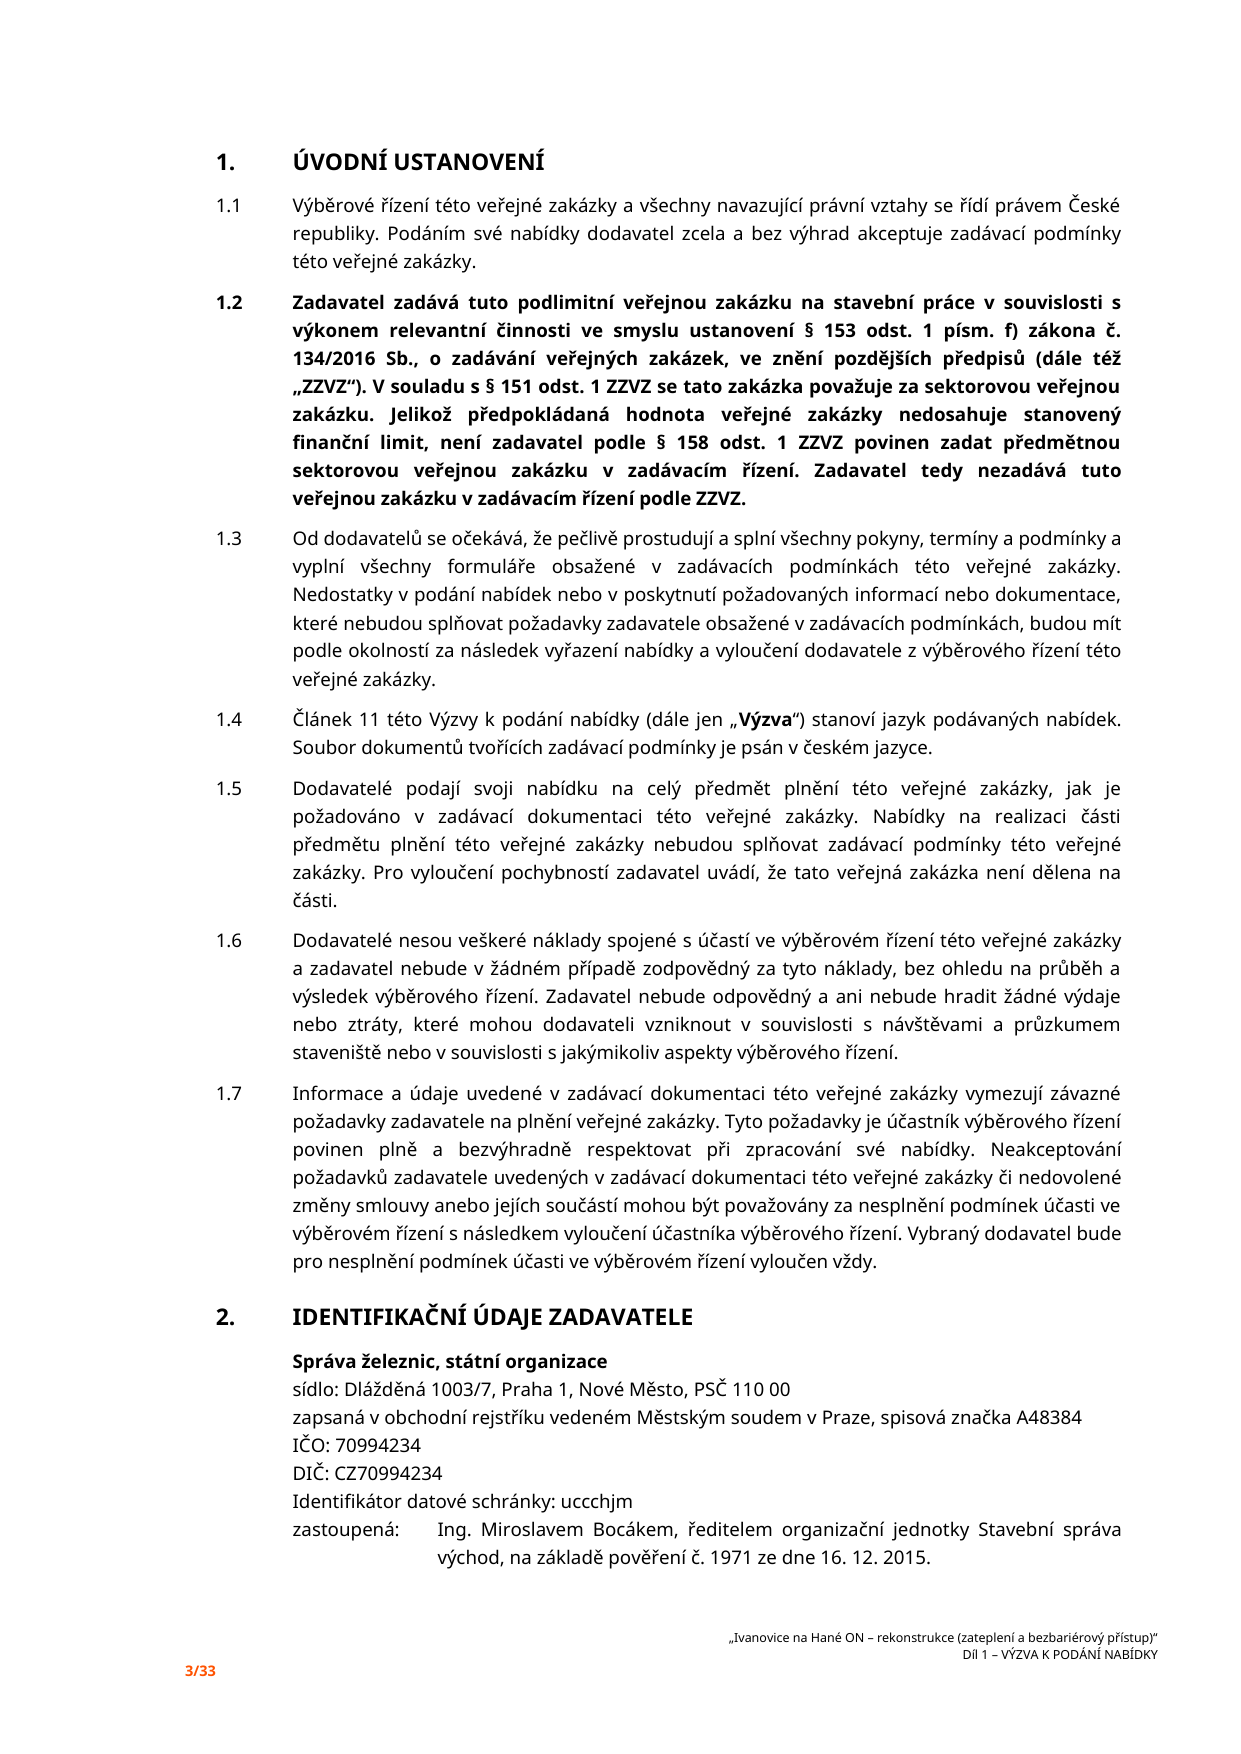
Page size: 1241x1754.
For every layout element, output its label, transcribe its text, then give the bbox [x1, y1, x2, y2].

text DIČ: CZ70994234 [292, 1460, 1122, 1486]
text Informace a údaje uvedené v zadávací dokumentaci této veřejné zakázky vymezují závazné požadavky zadavatele na plnění veřejné zakázky. Tyto požadavky je účastník výběrového řízení povinen plně a bezvýhradně respektovat při zpracování své nabídky. Neakceptování požadavků zadavatele uvedených v zadávací dokumentaci této veřejné zakázky či nedovolené změny smlouvy anebo jejích součástí mohou být považovány za nesplnění podmínek účasti ve výběrovém řízení s následkem vyloučení účastníka výběrového řízení. Vybraný dodavatel bude pro nesplnění podmínek účasti ve výběrovém řízení vyloučen vždy. [216, 1080, 1122, 1274]
text IDENTIFIKAČNÍ ÚDAJE ZADAVATELE [216, 1301, 1122, 1332]
text Od dodavatelů se očekává, že pečlivě prostudují a splní všechny pokyny, termíny a podmínky a vyplní všechny formuláře obsažené v zadávacích podmínkách této veřejné zakázky. Nedostatky v podání nabídek nebo v poskytnutí požadovaných informací nebo dokumentace, které nebudou splňovat požadavky zadavatele obsažené v zadávacích podmínkách, budou mít podle okolností za následek vyřazení nabídky a vyloučení dodavatele z výběrového řízení této veřejné zakázky. [216, 526, 1122, 691]
text Dodavatelé nesou veškeré náklady spojené s účastí ve výběrovém řízení této veřejné zakázky a zadavatel nebude v žádném případě zodpovědný za tyto náklady, bez ohledu na průběh a výsledek výběrového řízení. Zadavatel nebude odpovědný a ani nebude hradit žádné výdaje nebo ztráty, které mohou dodavateli vzniknout v souvislosti s návštěvami a průzkumem staveniště nebo v souvislosti s jakýmikoliv aspekty výběrového řízení. [216, 927, 1122, 1065]
text Článek 11 této Výzvy k podání nabídky (dále jen „Výzva“) stanoví jazyk podávaných nabídek. Soubor dokumentů tvořících zadávací podmínky je psán v českém jazyce. [216, 706, 1122, 760]
text Výběrové řízení této veřejné zakázky a všechny navazující právní vztahy se řídí právem České republiky. Podáním své nabídky dodavatel zcela a bez výhrad akceptuje zadávací podmínky této veřejné zakázky. [216, 192, 1122, 274]
text IČO: 70994234 [292, 1432, 1122, 1458]
text Zadavatel zadává tuto podlimitní veřejnou zakázku na stavební práce v souvislosti s výkonem relevantní činnosti ve smyslu ustanovení § 153 odst. 1 písm. f) zákona č. 134/2016 Sb., o zadávání veřejných zakázek, ve znění pozdějších předpisů (dále též „ZZVZ“). V souladu s § 151 odst. 1 ZZVZ se tato zakázka považuje za sektorovou veřejnou zakázku. Jelikož předpokládaná hodnota veřejné zakázky nedosahuje stanovený finanční limit, není zadavatel podle § 158 odst. 1 ZZVZ povinen zadat předmětnou sektorovou veřejnou zakázku v zadávacím řízení. Zadavatel tedy nezadává tuto veřejnou zakázku v zadávacím řízení podle ZZVZ. [216, 289, 1122, 511]
text Dodavatelé podají svoji nabídku na celý předmět plnění této veřejné zakázky, jak je požadováno v zadávací dokumentaci této veřejné zakázky. Nabídky na realizaci části předmětu plnění této veřejné zakázky nebudou splňovat zadávací podmínky této veřejné zakázky. Pro vyloučení pochybností zadavatel uvádí, že tato veřejná zakázka není dělena na části. [216, 775, 1122, 912]
text zastoupená: Ing. Miroslavem Bocákem, ředitelem organizační jednotky Stavební správa východ, na základě pověření č. 1971 ze dne 16. 12. 2015. [292, 1516, 1122, 1570]
text Identifikátor datové schránky: uccchjm [292, 1488, 1122, 1514]
text Správa železnic, státní organizace [292, 1348, 1122, 1374]
text zapsaná v obchodní rejstříku vedeném Městským soudem v Praze, spisová značka A48384 [292, 1404, 1122, 1430]
text sídlo: Dlážděná 1003/7, Praha 1, Nové Město, PSČ 110 00 [292, 1376, 1122, 1402]
text ÚVODNÍ USTANOVENÍ [216, 146, 1122, 177]
